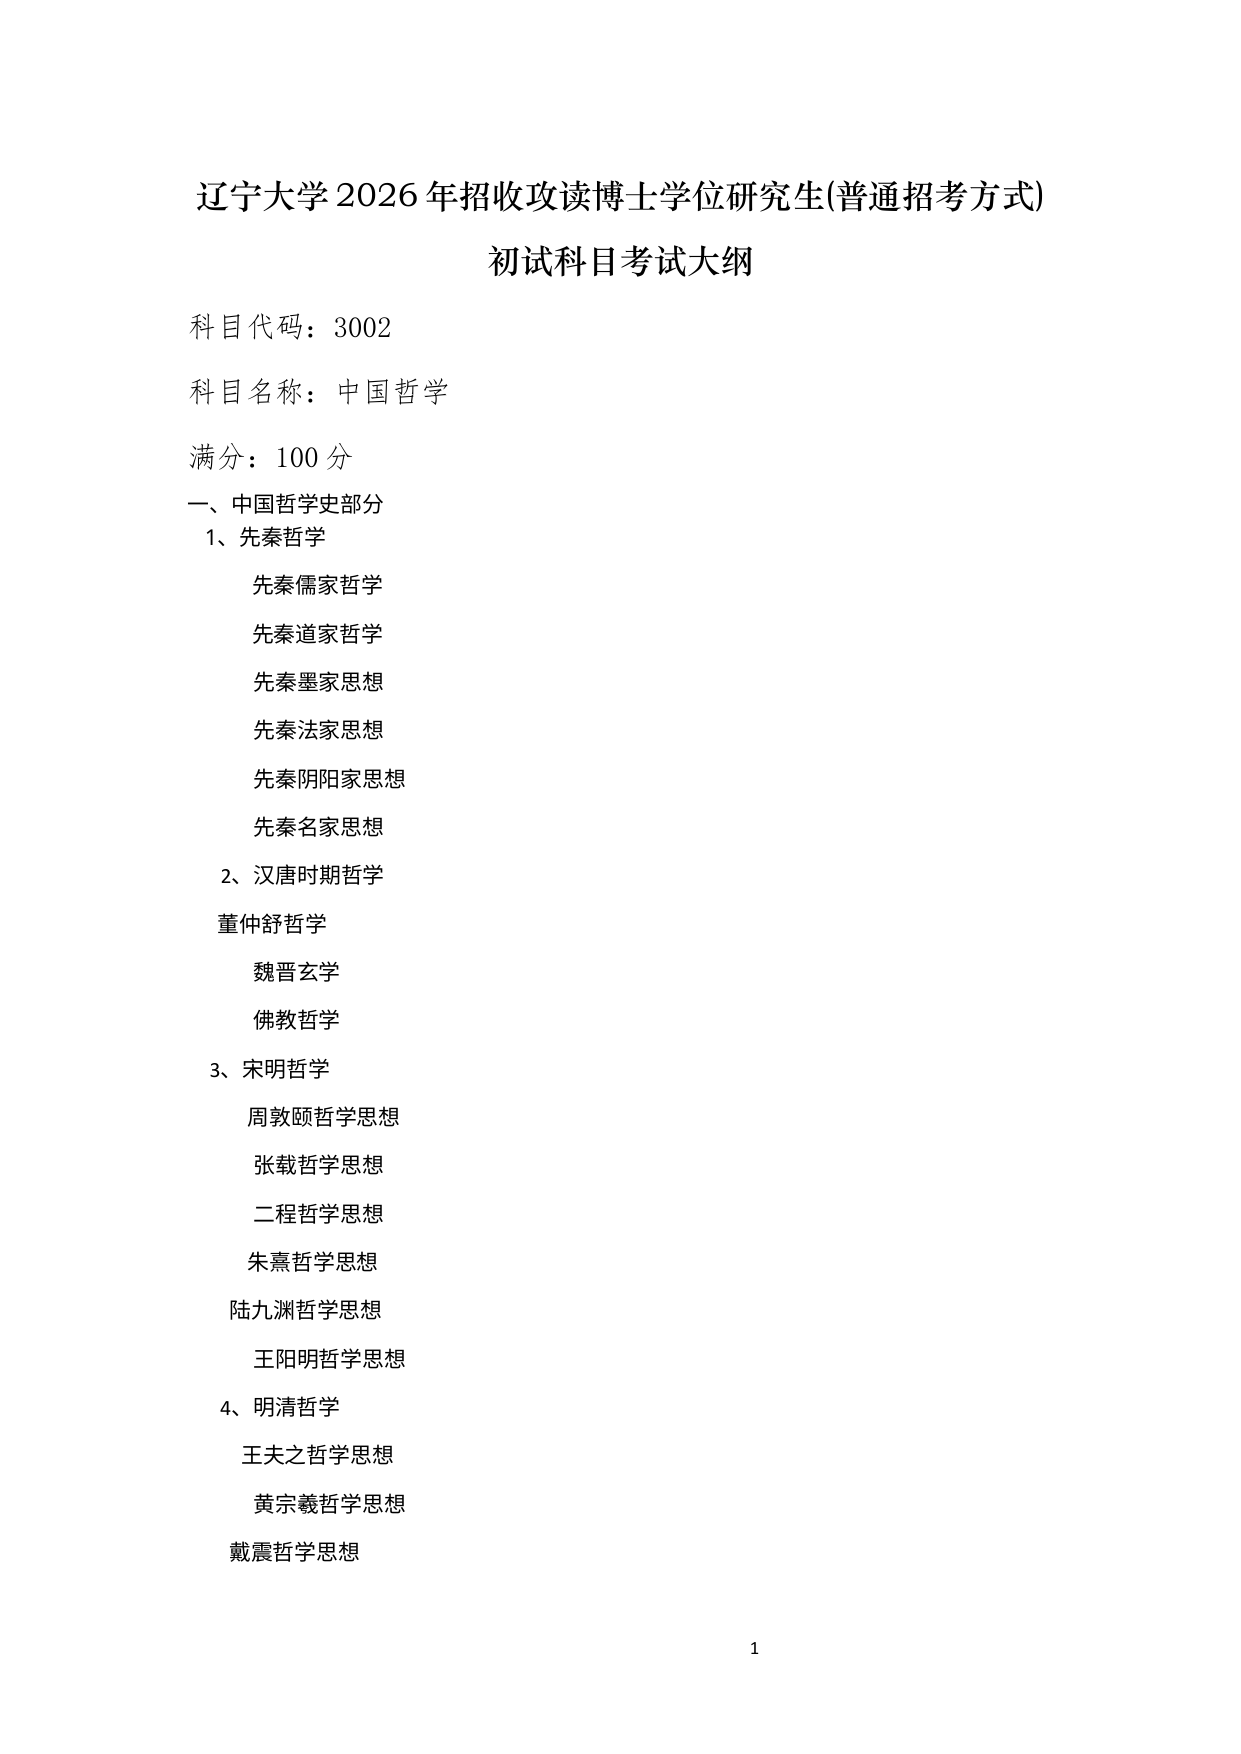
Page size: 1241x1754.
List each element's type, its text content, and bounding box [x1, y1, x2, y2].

text 王夫之哲学思想 [187, 1438, 1053, 1470]
text 周敦颐哲学思想 [187, 1099, 1053, 1132]
text 魏晋玄学 [187, 954, 1053, 987]
text 先秦名家思想 [187, 809, 1053, 842]
text 1、先秦哲学 [187, 519, 1053, 552]
text 初试科目考试大纲 [187, 227, 1053, 292]
text 佛教哲学 [187, 1003, 1053, 1035]
text 董仲舒哲学 [187, 906, 1053, 939]
text 二程哲学思想 [187, 1196, 1053, 1229]
text 3、宋明哲学 [187, 1051, 1053, 1084]
text 先秦儒家哲学 [187, 568, 1053, 600]
text 一、中国哲学史部分 [187, 487, 1053, 519]
text 辽宁大学2026年招收攻读博士学位研究生(普通招考方式) [187, 162, 1053, 227]
text 4、明清哲学 [187, 1389, 1053, 1422]
text 科目名称：中国哲学 [187, 357, 1053, 422]
text 陆九渊哲学思想 [187, 1293, 1053, 1325]
text 戴震哲学思想 [187, 1534, 1053, 1567]
text 先秦阴阳家思想 [187, 761, 1053, 794]
text 科目代码：3002 [187, 292, 1053, 357]
text 满分：100分 [187, 422, 1053, 487]
text 张载哲学思想 [187, 1148, 1053, 1180]
text 先秦道家哲学 [187, 616, 1053, 649]
text 黄宗羲哲学思想 [187, 1486, 1053, 1519]
text 先秦法家思想 [187, 713, 1053, 745]
text 朱熹哲学思想 [187, 1244, 1053, 1277]
text 2、汉唐时期哲学 [220, 858, 1053, 890]
text 王阳明哲学思想 [187, 1341, 1053, 1374]
text 先秦墨家思想 [187, 664, 1053, 697]
